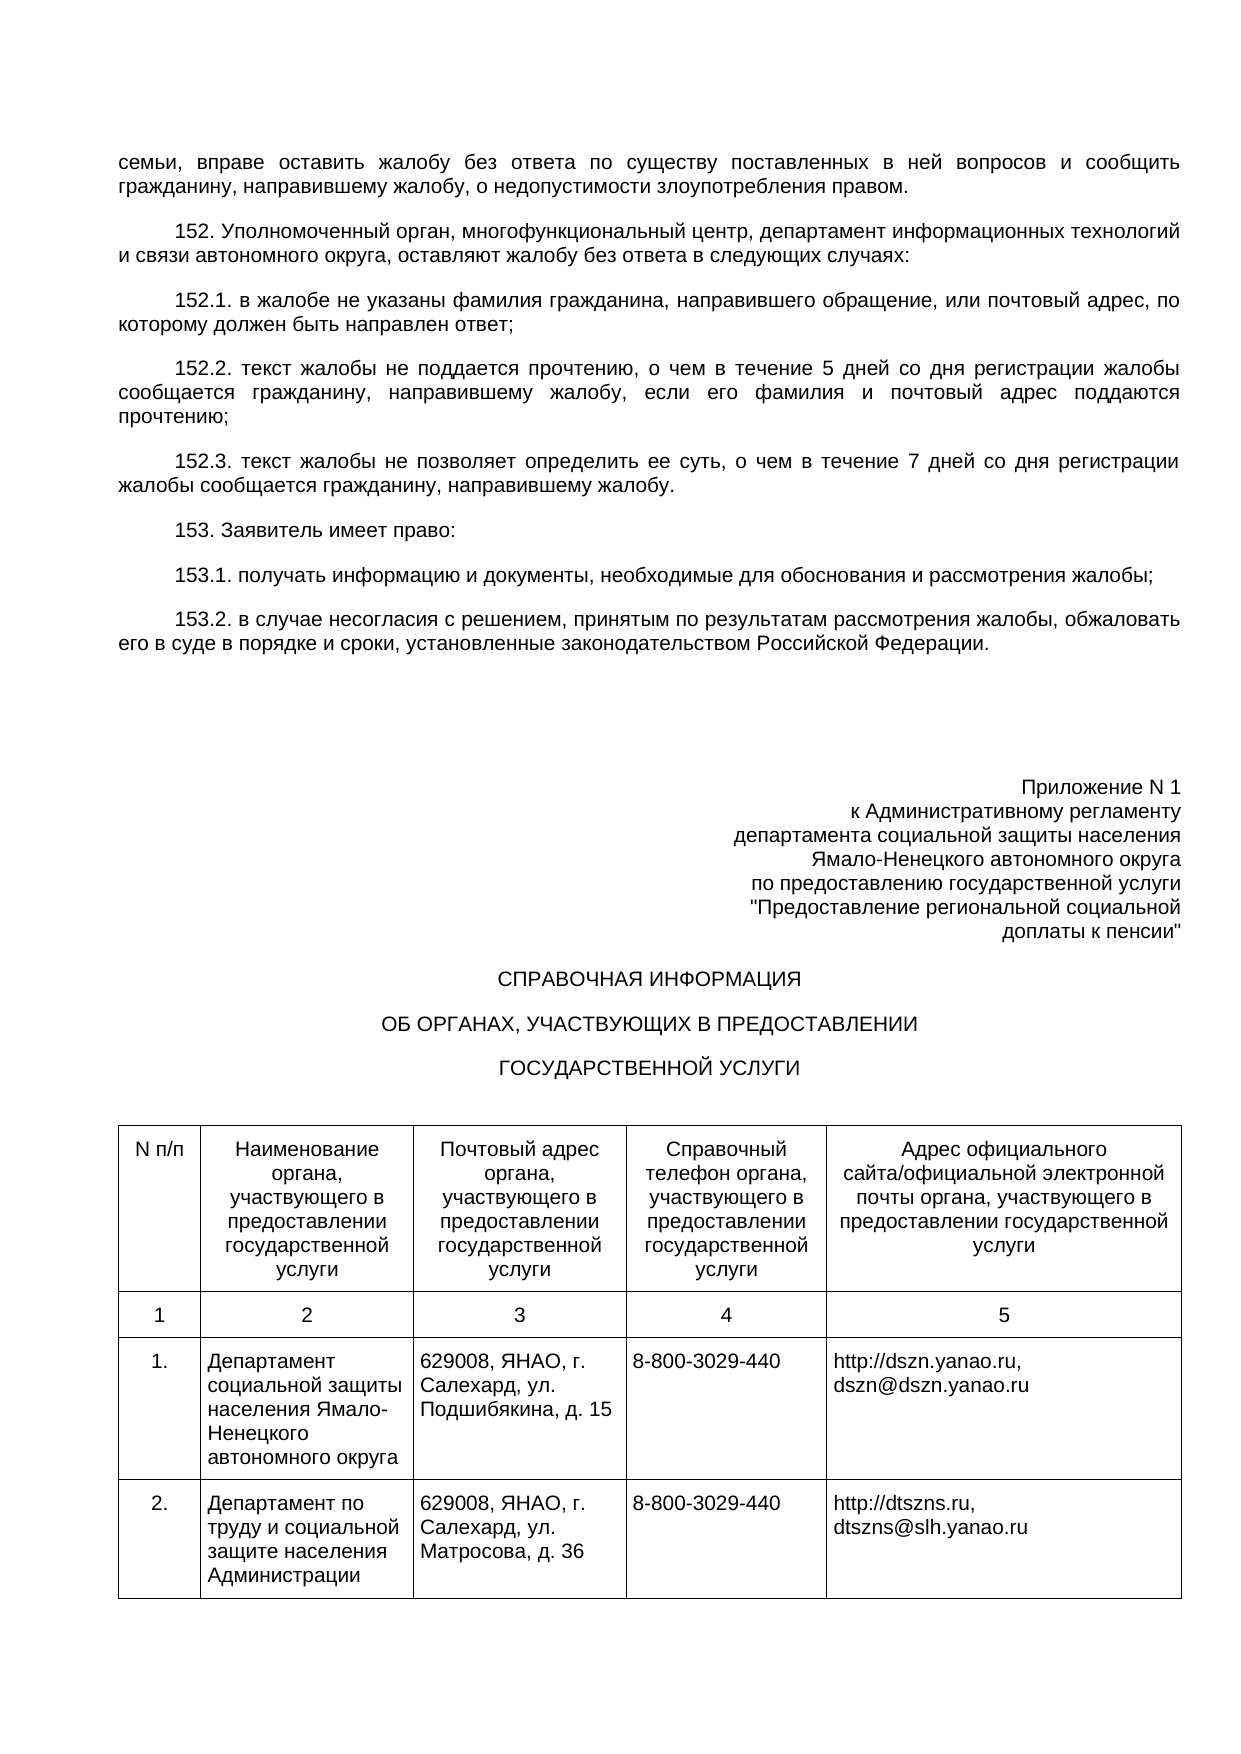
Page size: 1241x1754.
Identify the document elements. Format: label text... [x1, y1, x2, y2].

text доплаты к пенсии" [118, 919, 1181, 943]
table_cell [201, 1480, 413, 1597]
text 153.2. в случае несогласия с решением, принятым по результатам рассмотрения жалобы, обжаловать его в суде в порядке и сроки, установленные законодательством Российской Федерации. [118, 607, 1181, 655]
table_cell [827, 1480, 1181, 1597]
table_cell 2. [119, 1480, 200, 1597]
table_cell 1 [119, 1292, 200, 1337]
text 152.2. текст жалобы не поддается прочтению, о чем в течение 5 дней со дня регистрации жалобы сообщается гражданину, направившему жалобу, если его фамилия и почтовый адрес поддаются прочтению; [118, 356, 1181, 428]
text ОБ ОРГАНАХ, УЧАСТВУЮЩИХ В ПРЕДОСТАВЛЕНИИ [118, 1011, 1181, 1035]
table_cell 4 [627, 1292, 826, 1337]
text "Предоставление региональной социальной [118, 895, 1181, 919]
text ГОСУДАРСТВЕННОЙ УСЛУГИ [118, 1056, 1181, 1080]
table_cell 2 [201, 1292, 413, 1337]
table_cell 1. [119, 1338, 200, 1479]
table_header Адрес официального сайта/официальной электронной почты органа, участвующего в предоставлении государственной услуги [827, 1126, 1181, 1291]
text 153.1. получать информацию и документы, необходимые для обоснования и рассмотрения жалобы; [118, 562, 1181, 586]
text по предоставлению государственной услуги [118, 871, 1181, 895]
table_header Почтовый адрес органа, участвующего в предоставлении государственной услуги [414, 1126, 626, 1291]
text 153. Заявитель имеет право: [118, 518, 1181, 542]
table_cell 8-800-3029-440 [627, 1338, 826, 1479]
text Приложение N 1 [118, 775, 1181, 799]
text 152.1. в жалобе не указаны фамилия гражданина, направившего обращение, или почтовый адрес, по которому должен быть направлен ответ; [118, 287, 1181, 335]
table_header Справочный телефон органа, участвующего в предоставлении государственной услуги [627, 1126, 826, 1291]
text Ямало-Ненецкого автономного округа [118, 847, 1181, 871]
text СПРАВОЧНАЯ ИНФОРМАЦИЯ [118, 967, 1181, 991]
table_cell http://dszn.yanao.ru, dszn@dszn.yanao.ru [827, 1338, 1181, 1479]
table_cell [414, 1480, 626, 1597]
table_header Наименование органа, участвующего в предоставлении государственной услуги [201, 1126, 413, 1291]
table_cell 5 [827, 1292, 1181, 1337]
text к Административному регламенту [118, 799, 1181, 823]
text департамента социальной защиты населения [118, 823, 1181, 847]
text 152. Уполномоченный орган, многофункциональный центр, департамент информационных технологий и связи автономного округа, оставляют жалобу без ответа в следующих случаях: [118, 219, 1181, 267]
text 152.3. текст жалобы не позволяет определить ее суть, о чем в течение 7 дней со дня регистрации жалобы сообщается гражданину, направившему жалобу. [118, 449, 1181, 497]
table_cell 8-800-3029-440 [627, 1480, 826, 1597]
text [118, 150, 1181, 198]
table_cell 3 [414, 1292, 626, 1337]
table_header N п/п [119, 1126, 200, 1291]
table_cell 629008, ЯНАО, г. Салехард, ул. Подшибякина, д. 15 [414, 1338, 626, 1479]
table_cell Департамент социальной защиты населения Ямало-Ненецкого автономного округа [201, 1338, 413, 1479]
